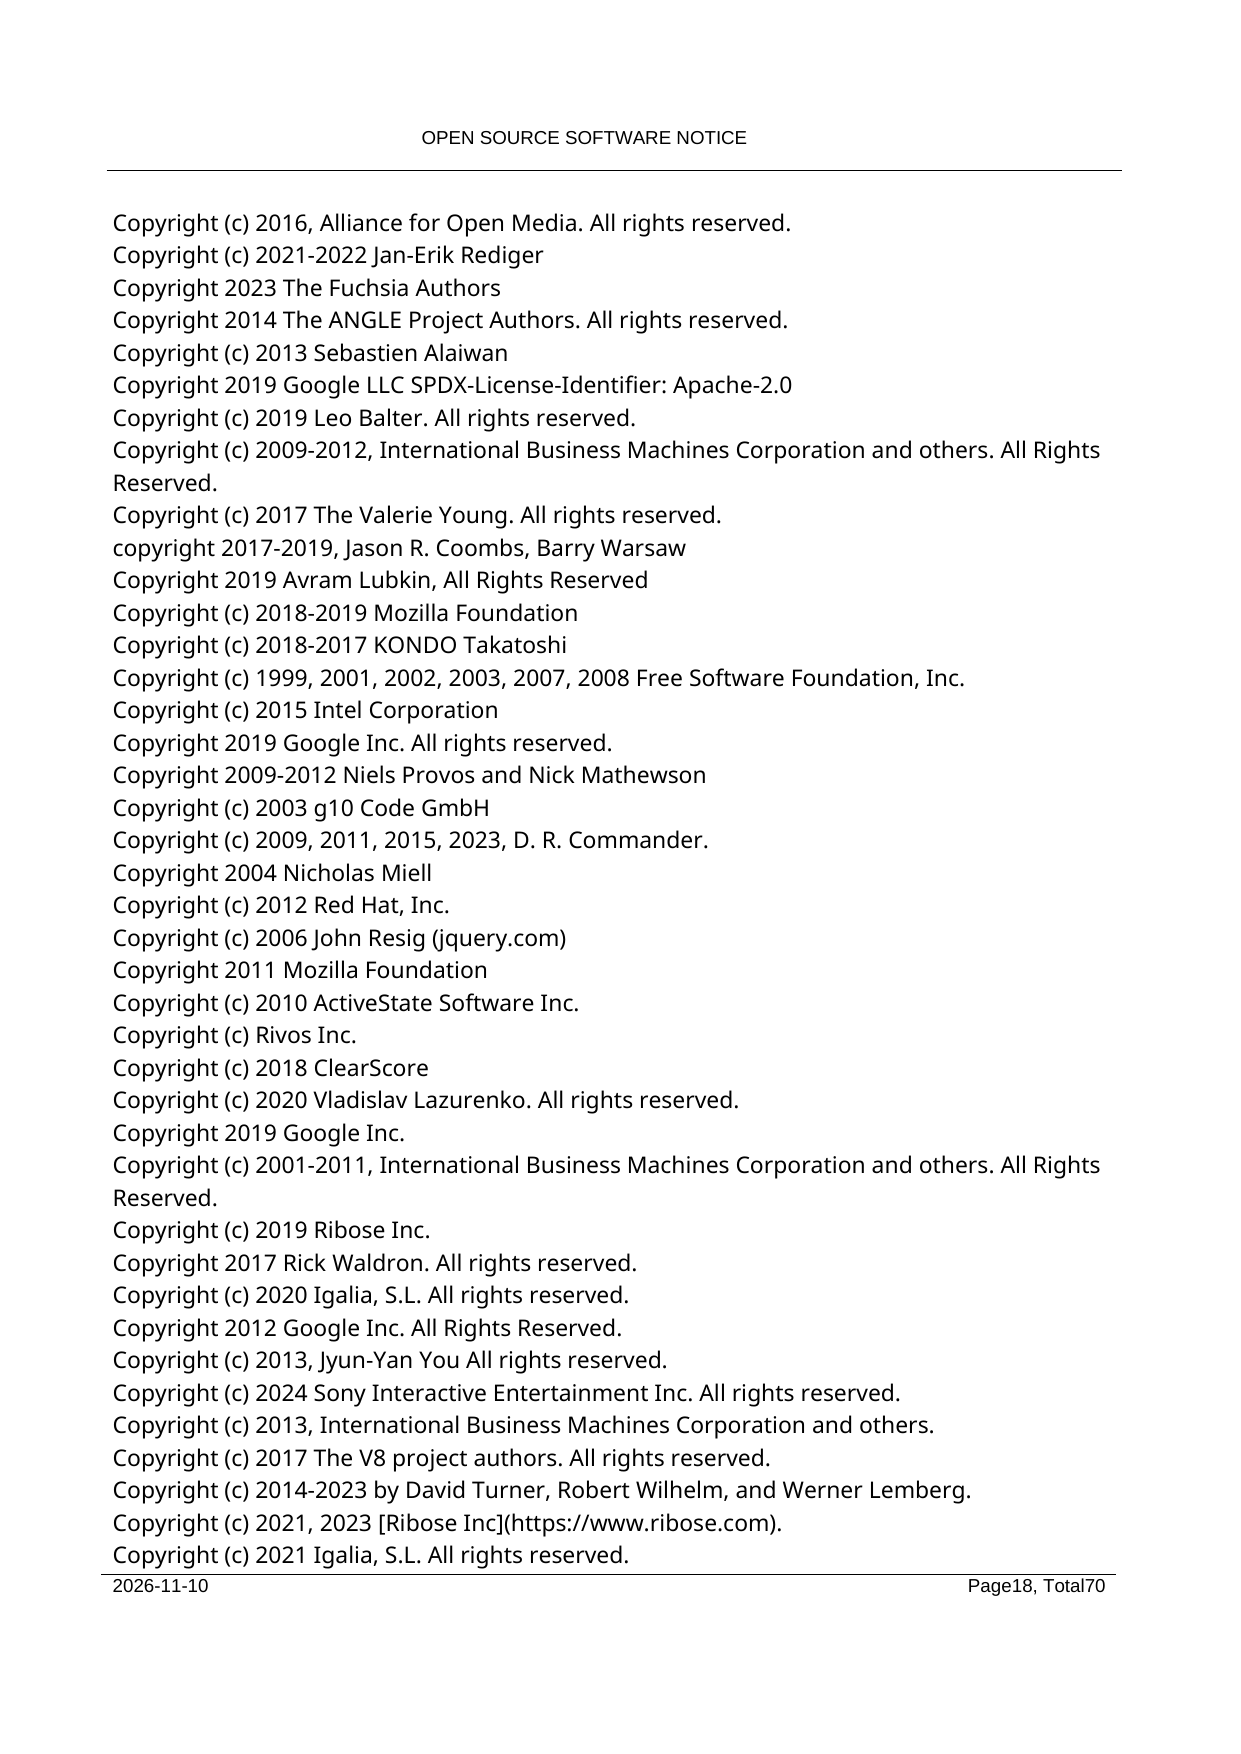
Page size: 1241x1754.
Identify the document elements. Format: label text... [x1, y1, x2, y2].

text Copyright (c) 2020 Vladislav Lazurenko. All rights reserved. [112, 1084, 1128, 1116]
text Copyright (c) 2021-2022 Jan-Erik Rediger [112, 239, 1128, 271]
text Copyright (c) Rivos Inc. [112, 1019, 1128, 1051]
text Copyright (c) 2013 Sebastien Alaiwan [112, 336, 1128, 369]
text Copyright (c) 2016, Alliance for Open Media. All rights reserved. [112, 206, 1128, 239]
text Copyright (c) 2015 Intel Corporation [112, 694, 1128, 726]
text Copyright (c) 2017 The V8 project authors. All rights reserved. [112, 1441, 1128, 1474]
text copyright 2017-2019, Jason R. Coombs, Barry Warsaw [112, 531, 1128, 564]
text Copyright 2014 The ANGLE Project Authors. All rights reserved. [112, 304, 1128, 336]
text Copyright 2023 The Fuchsia Authors [112, 271, 1128, 304]
text Copyright (c) 2006 John Resig (jquery.com) [112, 921, 1128, 954]
text Copyright (c) 2003 g10 Code GmbH [112, 791, 1128, 824]
text Copyright (c) 2013, Jyun-Yan You All rights reserved. [112, 1344, 1128, 1376]
text Copyright (c) 2017 The Valerie Young. All rights reserved. [112, 499, 1128, 531]
text Copyright (c) 2009, 2011, 2015, 2023, D. R. Commander. [112, 824, 1128, 856]
text Copyright (c) 2019 Leo Balter. All rights reserved. [112, 401, 1128, 434]
text Copyright (c) 2020 Igalia, S.L. All rights reserved. [112, 1279, 1128, 1311]
text Copyright 2012 Google Inc. All Rights Reserved. [112, 1311, 1128, 1344]
text Copyright (c) 2018-2019 Mozilla Foundation [112, 596, 1128, 629]
text Copyright (c) 2018-2017 KONDO Takatoshi [112, 629, 1128, 661]
text Copyright (c) 2010 ActiveState Software Inc. [112, 986, 1128, 1019]
text Copyright (c) 2014-2023 by David Turner, Robert Wilhelm, and Werner Lemberg. [112, 1474, 1128, 1506]
text Copyright (c) 2013, International Business Machines Corporation and others. [112, 1409, 1128, 1441]
text Copyright (c) 2019 Ribose Inc. [112, 1214, 1128, 1246]
text Copyright 2019 Google Inc. All rights reserved. [112, 726, 1128, 759]
text Copyright 2017 Rick Waldron. All rights reserved. [112, 1246, 1128, 1279]
text Copyright 2009-2012 Niels Provos and Nick Mathewson [112, 759, 1128, 791]
text Copyright (c) 2001-2011, International Business Machines Corporation and others. All Rights Reserved. [112, 1149, 1128, 1214]
text Copyright (c) 2024 Sony Interactive Entertainment Inc. All rights reserved. [112, 1376, 1128, 1409]
text Copyright (c) 2018 ClearScore [112, 1051, 1128, 1084]
text Copyright (c) 2021, 2023 [Ribose Inc](https://www.ribose.com). [112, 1506, 1128, 1539]
text Copyright (c) 1999, 2001, 2002, 2003, 2007, 2008 Free Software Foundation, Inc. [112, 661, 1128, 694]
text Copyright (c) 2009-2012, International Business Machines Corporation and others. All Rights Reserved. [112, 434, 1128, 499]
text Copyright 2019 Google LLC SPDX-License-Identifier: Apache-2.0 [112, 369, 1128, 401]
text Copyright (c) 2012 Red Hat, Inc. [112, 889, 1128, 921]
text Copyright 2004 Nicholas Miell [112, 856, 1128, 889]
text Copyright 2011 Mozilla Foundation [112, 954, 1128, 986]
text Copyright (c) 2021 Igalia, S.L. All rights reserved. [112, 1539, 1128, 1571]
text Copyright 2019 Google Inc. [112, 1116, 1128, 1149]
text Copyright 2019 Avram Lubkin, All Rights Reserved [112, 564, 1128, 596]
